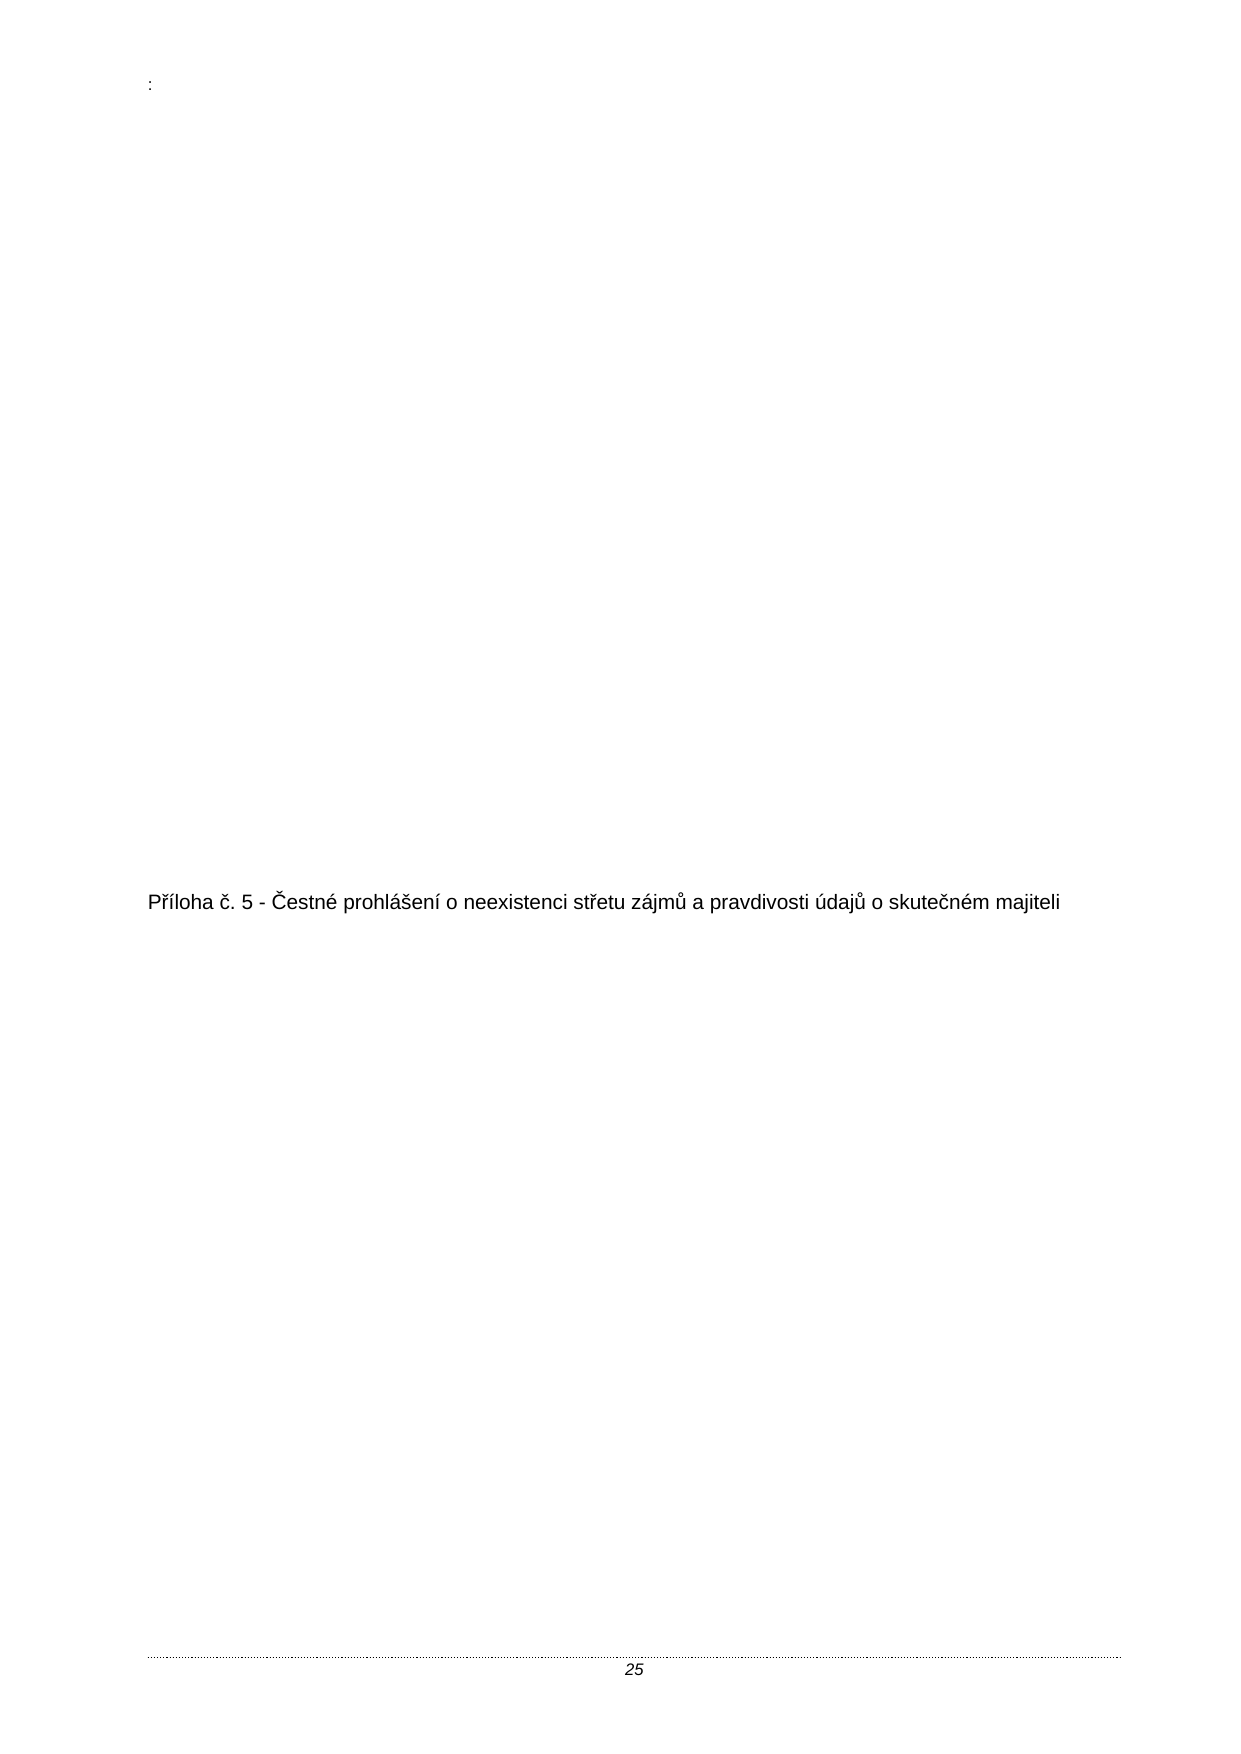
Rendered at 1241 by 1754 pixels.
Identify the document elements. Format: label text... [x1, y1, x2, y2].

text Příloha č. 5 - Čestné prohlášení o neexistenci střetu zájmů a pravdivosti údajů o skutečném majiteli [148, 890, 1122, 914]
